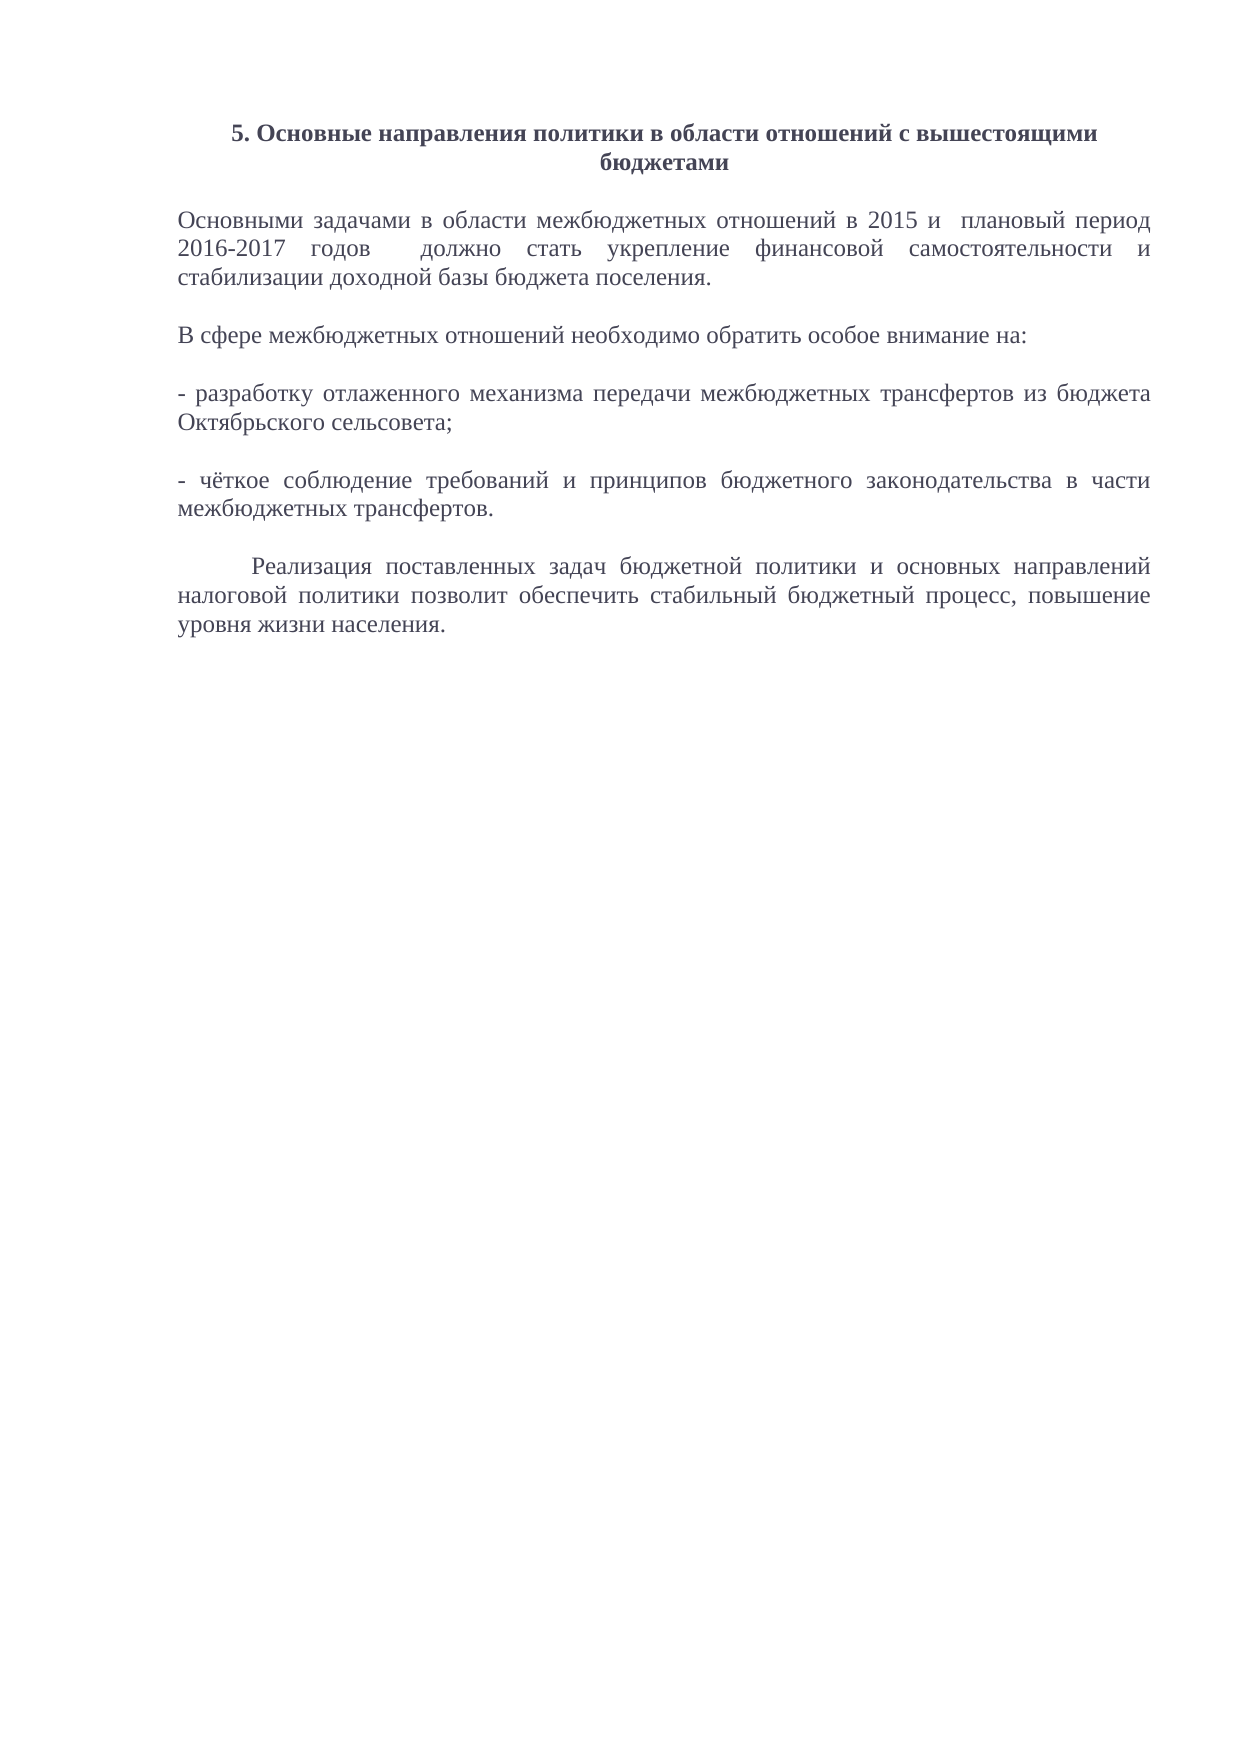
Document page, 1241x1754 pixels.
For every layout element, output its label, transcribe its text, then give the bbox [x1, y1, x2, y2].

text - чёткое соблюдение требований и принципов бюджетного законодательства в части межбюджетных трансфертов. [177, 465, 1152, 522]
text В сфере межбюджетных отношений необходимо обратить особое внимание на: [177, 320, 1152, 349]
text Основными задачами в области межбюджетных отношений в 2015 и плановый период 2016-2017 годов должно стать укрепление финансовой самостоятельности и стабилизации доходной базы бюджета поселения. [177, 205, 1152, 291]
text - разработку отлаженного механизма передачи межбюджетных трансфертов из бюджета Октябрьского сельсовета; [177, 378, 1152, 436]
text Реализация поставленных задач бюджетной политики и основных направлений налоговой политики позволит обеспечить стабильный бюджетный процесс, повышение уровня жизни населения. [177, 551, 1152, 638]
text 5. Основные направления политики в области отношений с вышестоящими бюджетами [177, 118, 1152, 176]
